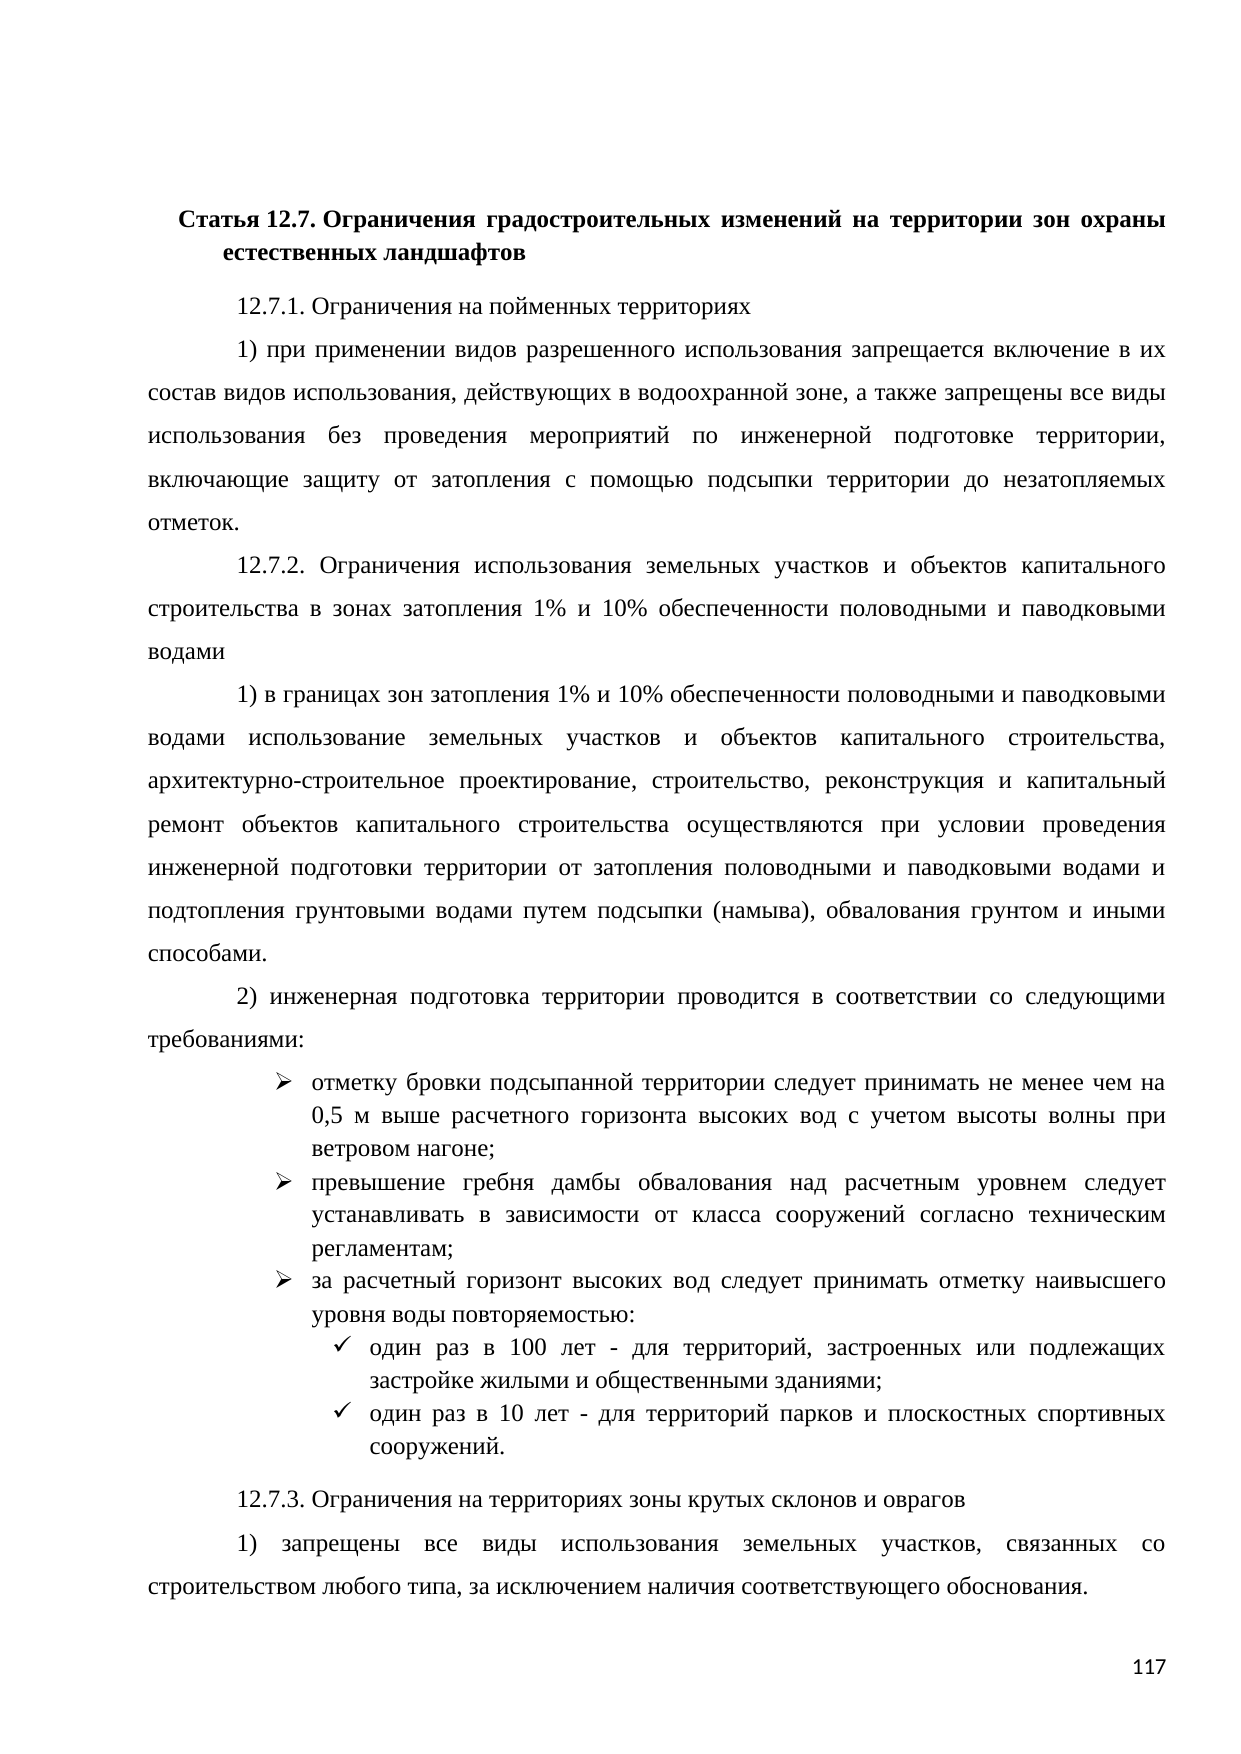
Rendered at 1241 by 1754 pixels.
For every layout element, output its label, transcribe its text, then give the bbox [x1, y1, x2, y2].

text 2) инженерная подготовка территории проводится в соответствии со следующими требованиями: [148, 981, 1167, 1053]
text 12.7.3. Ограничения на территориях зоны крутых склонов и оврагов [148, 1484, 1167, 1513]
text 1) при применении видов разрешенного использования запрещается включение в их состав видов использования, действующих в водоохранной зоне, а также запрещены все виды использования без проведения мероприятий по инженерной подготовке территории, включающие защиту от затопления с помощью подсыпки территории до незатопляемых отметок. [148, 334, 1167, 536]
text 12.7.1. Ограничения на пойменных территориях [148, 291, 1167, 320]
list за расчетный горизонт высоких вод следует принимать отметку наивысшего уровня воды повторяемостью: [274, 1266, 1167, 1327]
text 1) запрещены все виды использования земельных участков, связанных со строительством любого типа, за исключением наличия соответствующего обоснования. [148, 1528, 1167, 1599]
list Ограничения градостроительных изменений на территории зон охраны естественных ландшафтов [178, 204, 1167, 266]
list превышение гребня дамбы обвалования над расчетным уровнем следует устанавливать в зависимости от класса сооружений согласно техническим регламентам; [274, 1167, 1167, 1261]
text 12.7.2. Ограничения использования земельных участков и объектов капитального строительства в зонах затопления 1% и 10% обеспеченности половодными и паводковыми водами [148, 550, 1167, 665]
text 1) в границах зон затопления 1% и 10% обеспеченности половодными и паводковыми водами использование земельных участков и объектов капитального строительства, архитектурно-строительное проектирование, строительство, реконструкция и капитальный ремонт объектов капитального строительства осуществляются при условии проведения инженерной подготовки территории от затопления половодными и паводковыми водами и подтопления грунтовыми водами путем подсыпки (намыва), обвалования грунтом и иными способами. [148, 679, 1167, 967]
list один раз в 100 лет - для территорий, застроенных или подлежащих застройке жилыми и общественными зданиями; [332, 1332, 1167, 1393]
list один раз в 10 лет - для территорий парков и плоскостных спортивных сооружений. [332, 1398, 1167, 1459]
list отметку бровки подсыпанной территории следует принимать не менее чем на 0,5 м выше расчетного горизонта высоких вод с учетом высоты волны при ветровом нагоне; [274, 1067, 1167, 1162]
